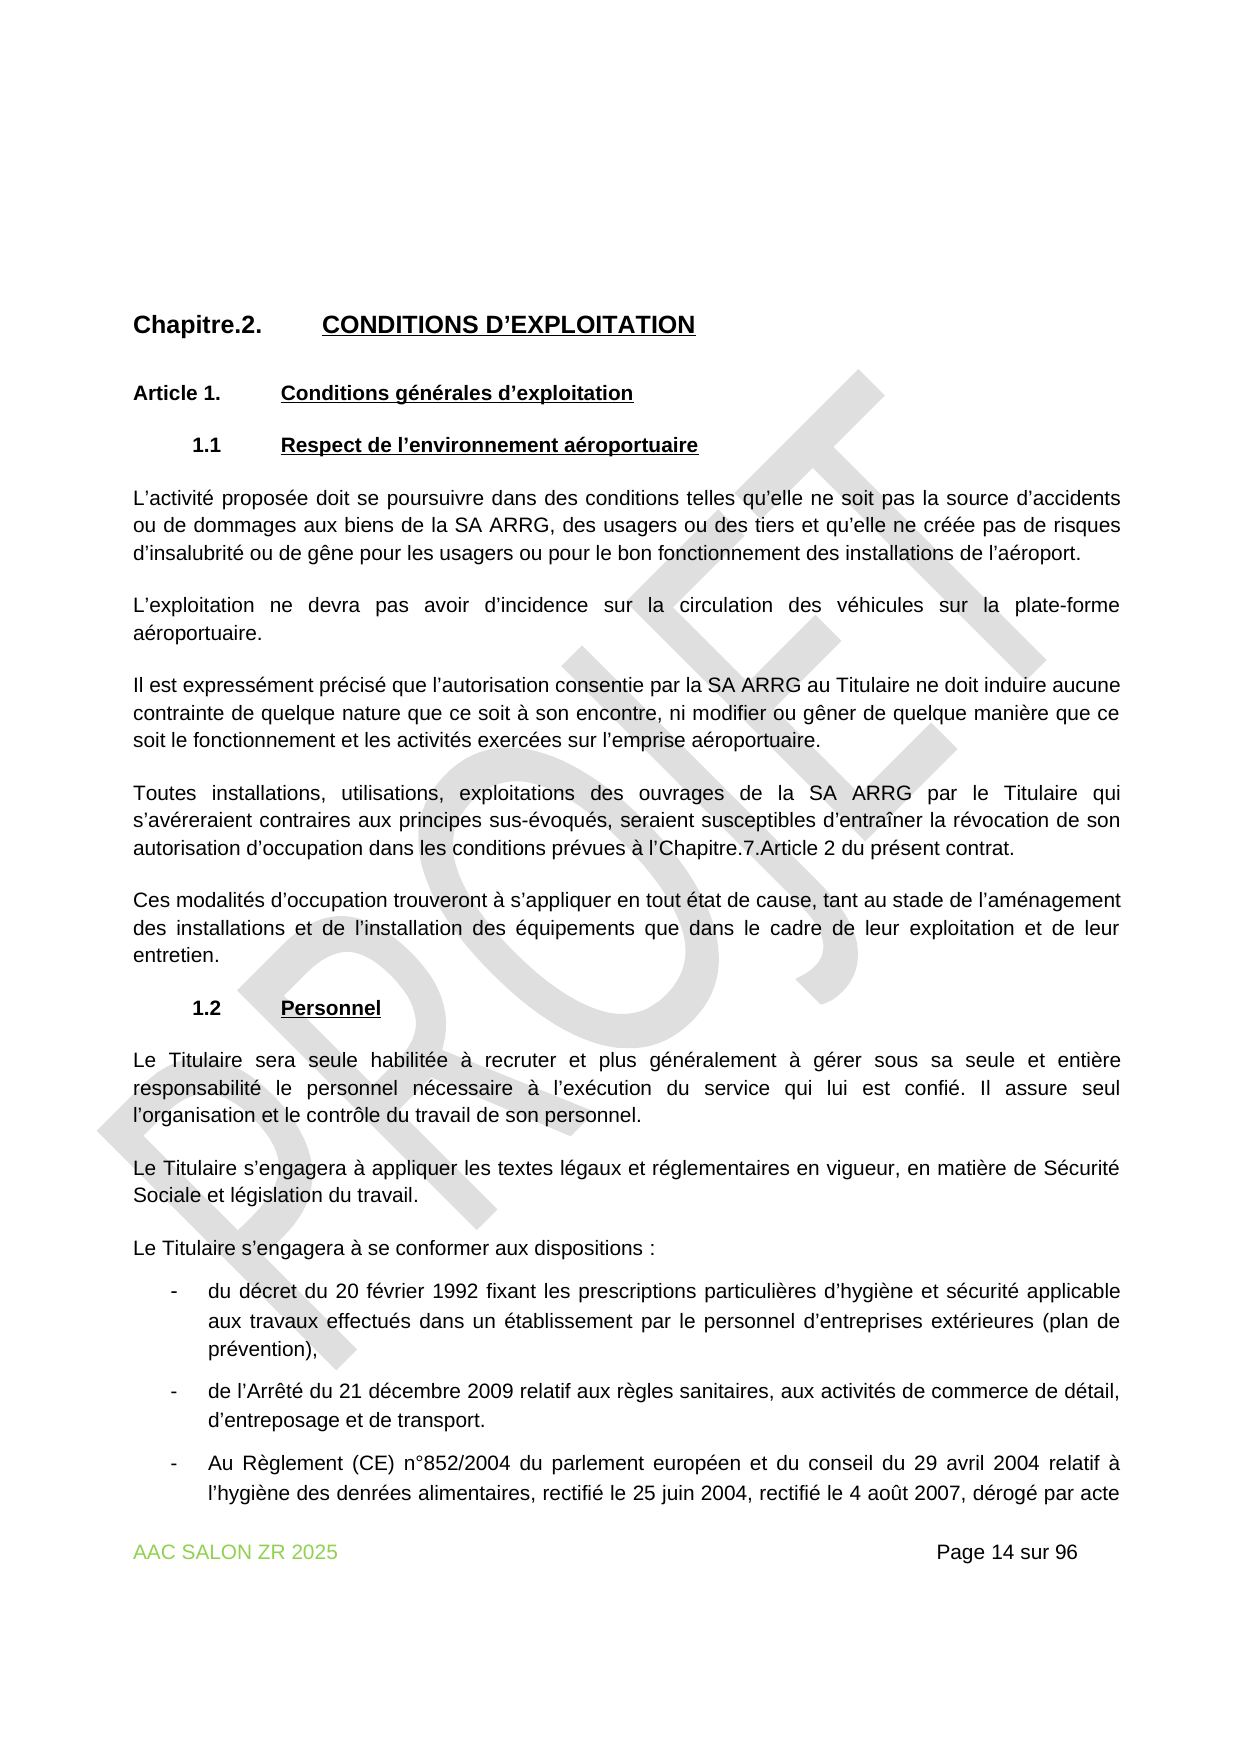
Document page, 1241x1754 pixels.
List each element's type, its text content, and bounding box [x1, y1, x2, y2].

subtitle CONDITIONS D’EXPLOITATION [133, 310, 1122, 339]
subtitle Conditions générales d’exploitation [133, 381, 1122, 404]
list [170, 1448, 1122, 1504]
text Le Titulaire s’engagera à appliquer les textes légaux et réglementaires en vigueur, en matière de Sécurité Sociale et législation du travail. [133, 1156, 1122, 1207]
text Le Titulaire sera seule habilitée à recruter et plus généralement à gérer sous sa seule et entière responsabilité le personnel nécessaire à l’exécution du service qui lui est confié. Il assure seul l’organisation et le contrôle du travail de son personnel. [133, 1048, 1122, 1127]
text L’activité proposée doit se poursuivre dans des conditions telles qu’elle ne soit pas la source d’accidents ou de dommages aux biens de la SA ARRG, des usagers ou des tiers et qu’elle ne créée pas de risques d’insalubrité ou de gêne pour les usagers ou pour le bon fonctionnement des installations de l’aéroport. [133, 486, 1122, 564]
text L’exploitation ne devra pas avoir d’incidence sur la circulation des véhicules sur la plate-forme aéroportuaire. [133, 593, 1122, 644]
subtitle Respect de l’environnement aéroportuaire [192, 433, 1122, 457]
text Ces modalités d’occupation trouveront à s’appliquer en tout état de cause, tant au stade de l’aménagement des installations et de l’installation des équipements que dans le cadre de leur exploitation et de leur entretien. [133, 888, 1122, 967]
list du décret du 20 février 1992 fixant les prescriptions particulières d’hygiène et sécurité applicable aux travaux effectués dans un établissement par le personnel d’entreprises extérieures (plan de prévention), [170, 1276, 1122, 1360]
list de l’Arrêté du 21 décembre 2009 relatif aux règles sanitaires, aux activités de commerce de détail, d’entreposage et de transport. [170, 1376, 1122, 1432]
subtitle Personnel [192, 996, 1122, 1019]
text Il est expressément précisé que l’autorisation consentie par la SA ARRG au Titulaire ne doit induire aucune contrainte de quelque nature que ce soit à son encontre, ni modifier ou gêner de quelque manière que ce soit le fonctionnement et les activités exercées sur l’emprise aéroportuaire. [133, 673, 1122, 752]
text Toutes installations, utilisations, exploitations des ouvrages de la SA ARRG par le Titulaire qui s’avéreraient contraires aux principes sus-évoqués, seraient susceptibles d’entraîner la révocation de son autorisation d’occupation dans les conditions prévues à l’Article 34 du présent contrat. [133, 781, 1122, 859]
text Le Titulaire s’engagera à se conformer aux dispositions : [133, 1236, 1122, 1259]
